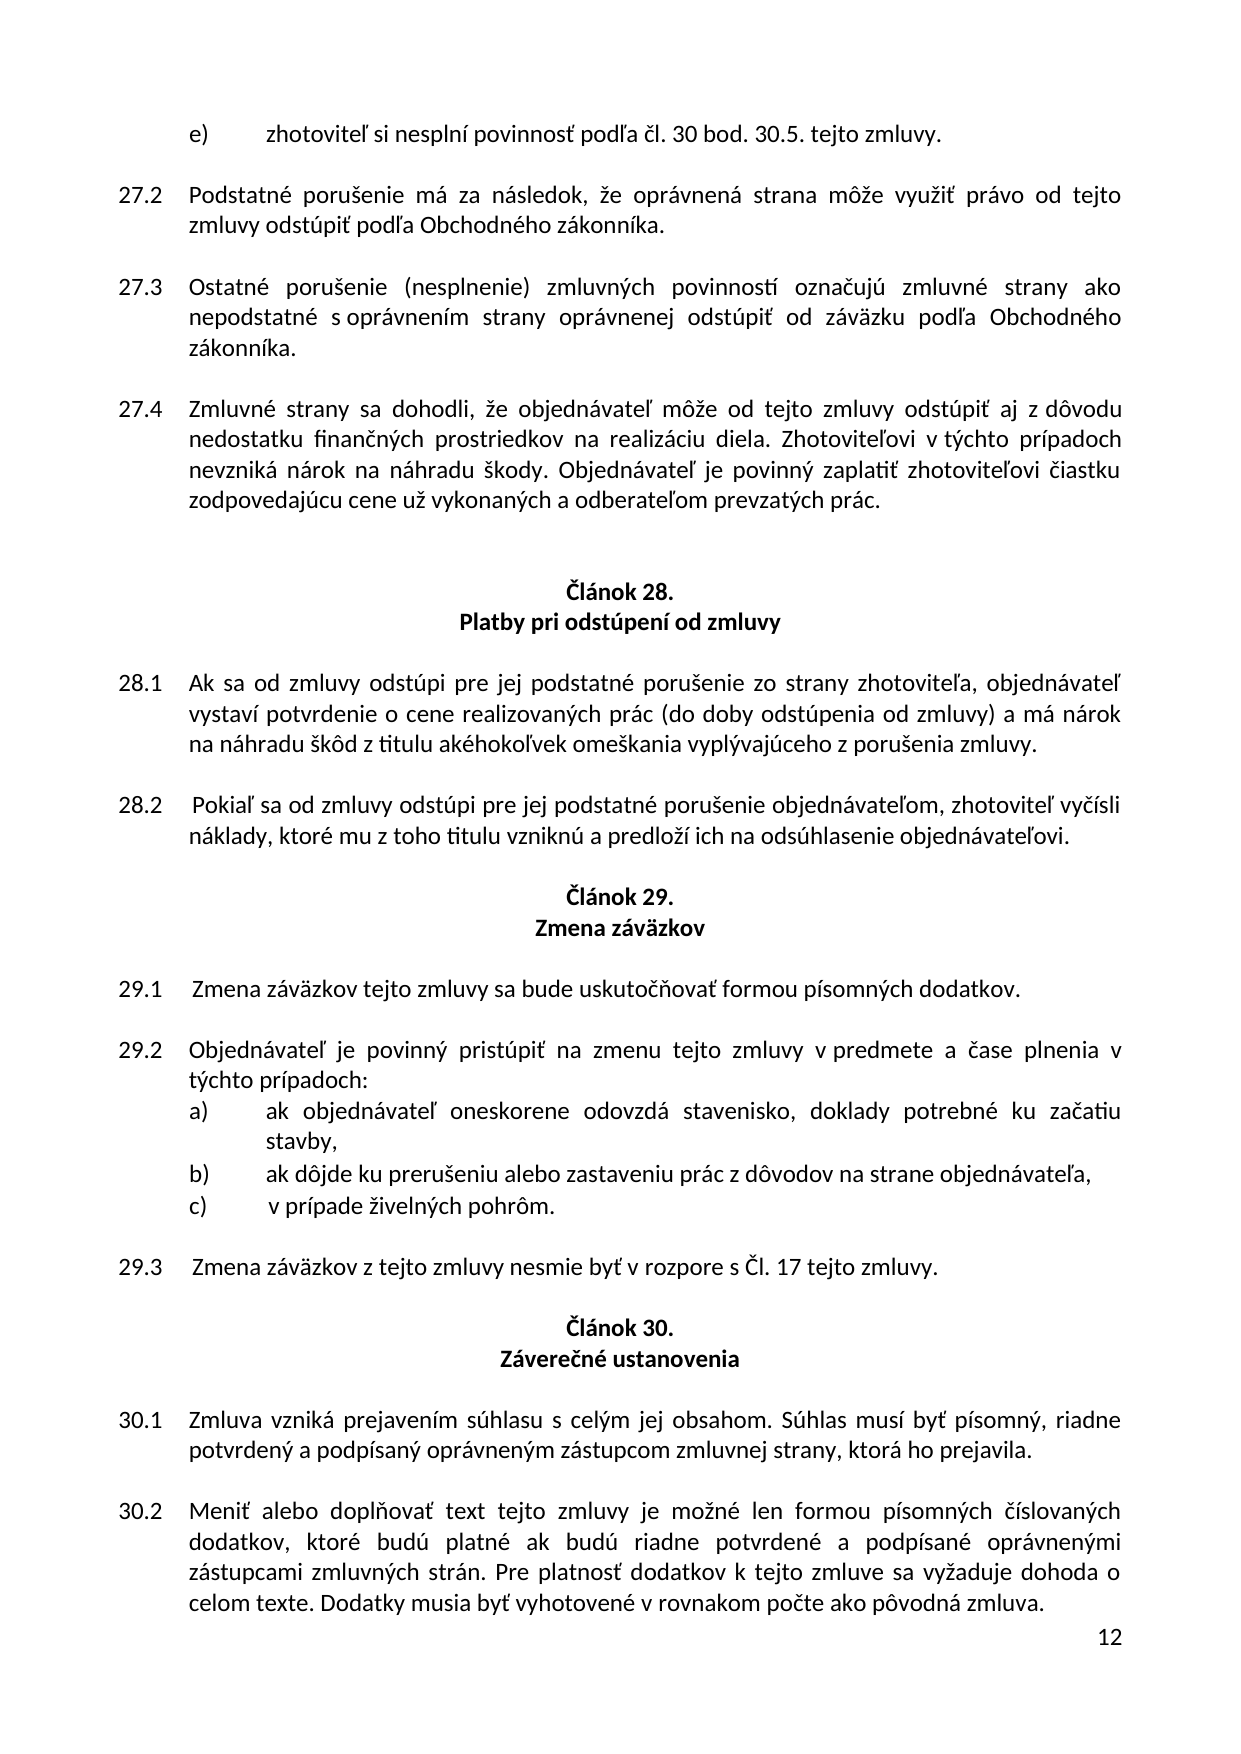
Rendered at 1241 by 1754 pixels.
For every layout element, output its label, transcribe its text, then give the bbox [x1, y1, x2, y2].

text 29.1 Zmena záväzkov tejto zmluvy sa bude uskutočňovať formou písomných dodatkov. [118, 973, 1122, 1003]
text Záverečné ustanovenia [118, 1343, 1122, 1373]
text 27.2 Podstatné porušenie má za následok, že oprávnená strana môže využiť právo od tejto zmluvy odstúpiť podľa Obchodného zákonníka. [118, 179, 1122, 240]
text Článok 28. [118, 576, 1122, 606]
text 27.3 Ostatné porušenie (nesplnenie) zmluvných povinností označujú zmluvné strany ako nepodstatné s oprávnením strany oprávnenej odstúpiť od záväzku podľa Obchodného zákonníka. [118, 271, 1122, 362]
text 29.3 Zmena záväzkov z tejto zmluvy nesmie byť v rozpore s Čl. 17 tejto zmluvy. [118, 1251, 1122, 1282]
text a) ak objednávateľ oneskorene odovzdá stavenisko, doklady potrebné ku začatiu stavby, [189, 1095, 1122, 1156]
text 28.1 Ak sa od zmluvy odstúpi pre jej podstatné porušenie zo strany zhotoviteľa, objednávateľ vystaví potvrdenie o cene realizovaných prác (do doby odstúpenia od zmluvy) a má nárok na náhradu škôd z titulu akéhokoľvek omeškania vyplývajúceho z porušenia zmluvy. [118, 667, 1122, 759]
text 29.2 Objednávateľ je povinný pristúpiť na zmenu tejto zmluvy v predmete a čase plnenia v týchto prípadoch: [118, 1034, 1122, 1095]
text e) zhotoviteľ si nesplní povinnosť podľa čl. 30 bod. 30.5. tejto zmluvy. [189, 118, 1122, 149]
text Článok 29. [118, 881, 1122, 912]
text b) ak dôjde ku prerušeniu alebo zastaveniu prác z dôvodov na strane objednávateľa, [118, 1158, 1122, 1188]
text 28.2 Pokiaľ sa od zmluvy odstúpi pre jej podstatné porušenie objednávateľom, zhotoviteľ vyčísli náklady, ktoré mu z toho titulu vzniknú a predloží ich na odsúhlasenie objednávateľovi. [118, 789, 1122, 851]
text Zmena záväzkov [118, 912, 1122, 942]
text Článok 30. [118, 1312, 1122, 1343]
text 30.2 Meniť alebo doplňovať text tejto zmluvy je možné len formou písomných číslovaných dodatkov, ktoré budú platné ak budú riadne potvrdené a podpísané oprávnenými zástupcami zmluvných strán. Pre platnosť dodatkov k tejto zmluve sa vyžaduje dohoda o celom texte. Dodatky musia byť vyhotovené v rovnakom počte ako pôvodná zmluva. [118, 1496, 1122, 1618]
text c) v prípade živelných pohrôm. [118, 1190, 1122, 1221]
text Platby pri odstúpení od zmluvy [118, 606, 1122, 637]
text 30.1 Zmluva vzniká prejavením súhlasu s celým jej obsahom. Súhlas musí byť písomný, riadne potvrdený a podpísaný oprávneným zástupcom zmluvnej strany, ktorá ho prejavila. [118, 1404, 1122, 1465]
text 27.4 Zmluvné strany sa dohodli, že objednávateľ môže od tejto zmluvy odstúpiť aj z dôvodu nedostatku finančných prostriedkov na realizáciu diela. Zhotoviteľovi v týchto prípadoch nevzniká nárok na náhradu škody. Objednávateľ je povinný zaplatiť zhotoviteľovi čiastku zodpovedajúcu cene už vykonaných a odberateľom prevzatých prác. [118, 393, 1122, 515]
